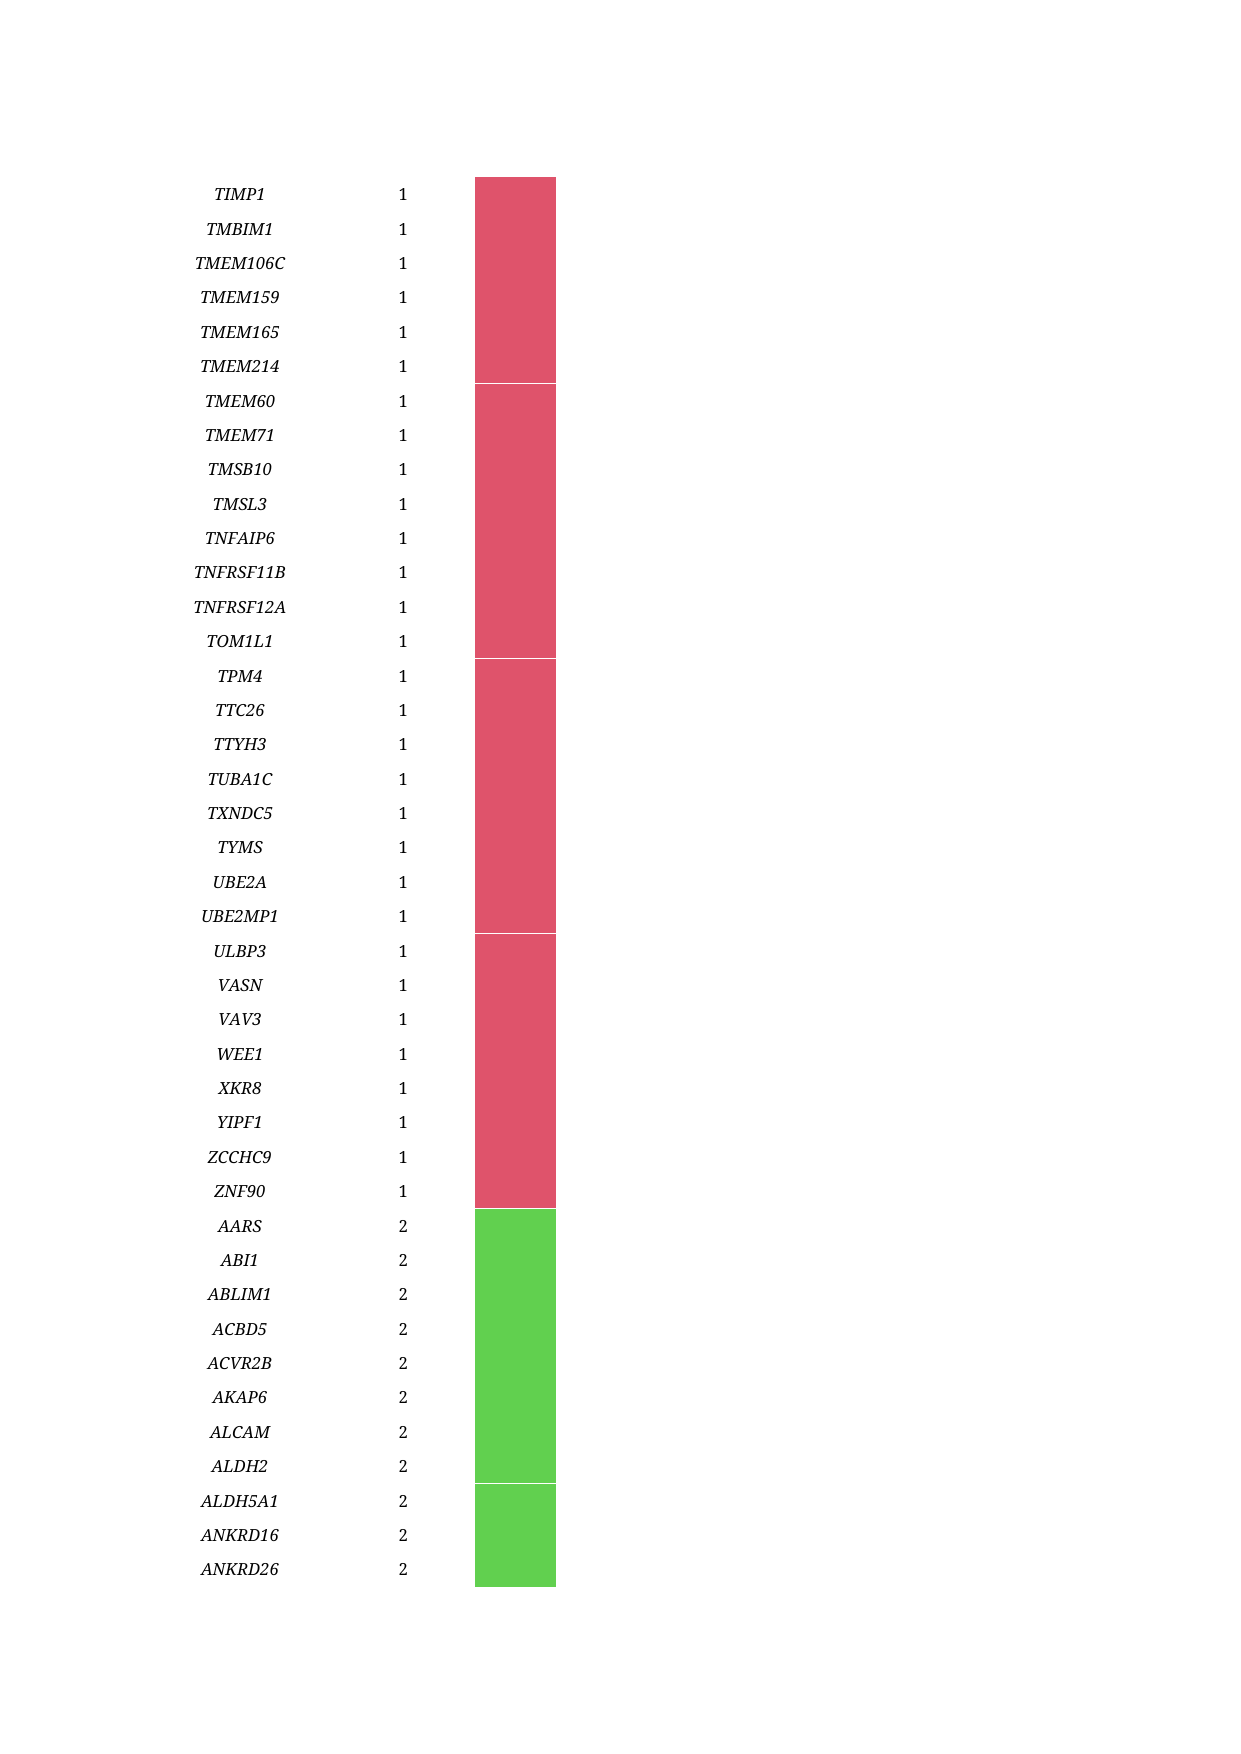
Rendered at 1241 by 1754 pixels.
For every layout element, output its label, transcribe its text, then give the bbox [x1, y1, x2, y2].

table_cell ALDH5A1 [150, 1484, 331, 1518]
table_cell 1 [331, 1105, 475, 1140]
table_cell TXNDC5 [150, 796, 331, 830]
table_cell ZCCHC9 [150, 1140, 331, 1174]
table_cell [475, 1174, 556, 1208]
table_cell 2 [331, 1518, 475, 1552]
table_cell XKR8 [150, 1071, 331, 1105]
table_cell [475, 315, 556, 349]
table_cell 2 [331, 1209, 475, 1243]
table_cell 1 [331, 452, 475, 487]
table_cell 1 [331, 555, 475, 590]
table_cell TMSL3 [150, 487, 331, 521]
table_cell ULBP3 [150, 934, 331, 968]
table_cell ABI1 [150, 1243, 331, 1277]
table_cell 2 [331, 1552, 475, 1587]
table_cell 1 [331, 659, 475, 693]
table_cell [475, 1415, 556, 1449]
table_cell 1 [331, 693, 475, 727]
table_cell ZNF90 [150, 1174, 331, 1208]
table_cell ANKRD16 [150, 1518, 331, 1552]
table_cell ALCAM [150, 1415, 331, 1449]
table_cell [475, 1277, 556, 1312]
table_cell TMEM71 [150, 418, 331, 452]
table_cell 1 [331, 624, 475, 658]
table_cell [475, 212, 556, 246]
table_cell UBE2A [150, 865, 331, 899]
table_cell [475, 246, 556, 280]
table_cell UBE2MP1 [150, 899, 331, 933]
table_cell 1 [331, 968, 475, 1002]
table_cell [475, 521, 556, 555]
table_cell TNFAIP6 [150, 521, 331, 555]
table_cell 1 [331, 418, 475, 452]
table_cell WEE1 [150, 1037, 331, 1071]
table_cell [475, 1037, 556, 1071]
table_cell 1 [331, 212, 475, 246]
table_cell 1 [331, 1071, 475, 1105]
table_cell [475, 1552, 556, 1587]
table_cell 1 [331, 1174, 475, 1208]
table_cell ACVR2B [150, 1346, 331, 1380]
table_cell 1 [331, 280, 475, 315]
table_cell [475, 1243, 556, 1277]
table_cell TTYH3 [150, 727, 331, 762]
table_cell 1 [331, 590, 475, 624]
table_cell [475, 659, 556, 693]
table_cell [475, 830, 556, 865]
table_cell [475, 693, 556, 727]
table_cell 1 [331, 384, 475, 418]
table_cell [475, 1346, 556, 1380]
table_cell ACBD5 [150, 1312, 331, 1346]
table_cell [475, 590, 556, 624]
table_cell 1 [331, 487, 475, 521]
table_cell [475, 899, 556, 933]
table_cell TMEM165 [150, 315, 331, 349]
table_cell ANKRD26 [150, 1552, 331, 1587]
table_cell TYMS [150, 830, 331, 865]
table_cell 1 [331, 1002, 475, 1037]
table_cell TIMP1 [150, 177, 331, 212]
table_cell ABLIM1 [150, 1277, 331, 1312]
table_cell [475, 1140, 556, 1174]
table_cell 2 [331, 1243, 475, 1277]
table_cell 1 [331, 830, 475, 865]
table_cell [475, 1380, 556, 1415]
table_cell TMEM60 [150, 384, 331, 418]
table_cell 2 [331, 1346, 475, 1380]
table_cell [475, 968, 556, 1002]
table_cell 1 [331, 177, 475, 212]
table_cell [475, 1071, 556, 1105]
table_cell 1 [331, 315, 475, 349]
table_cell ALDH2 [150, 1449, 331, 1483]
table_cell [475, 762, 556, 796]
table_cell AARS [150, 1209, 331, 1243]
table_cell 1 [331, 521, 475, 555]
table_cell [475, 487, 556, 521]
table_cell 2 [331, 1277, 475, 1312]
table_cell 1 [331, 934, 475, 968]
table_cell [475, 1002, 556, 1037]
table_cell [475, 1312, 556, 1346]
table_cell TOM1L1 [150, 624, 331, 658]
table_cell VASN [150, 968, 331, 1002]
table_cell TMEM106C [150, 246, 331, 280]
table_cell 2 [331, 1380, 475, 1415]
table_cell TNFRSF11B [150, 555, 331, 590]
table_cell [475, 796, 556, 830]
table_cell [475, 452, 556, 487]
table_cell [475, 1209, 556, 1243]
table_cell 1 [331, 727, 475, 762]
table_cell [475, 280, 556, 315]
table_cell 1 [331, 246, 475, 280]
table_cell TTC26 [150, 693, 331, 727]
table_cell 1 [331, 1037, 475, 1071]
table_cell [475, 934, 556, 968]
table_cell 2 [331, 1415, 475, 1449]
table_cell [475, 1449, 556, 1483]
table_cell 1 [331, 1140, 475, 1174]
table_cell [475, 1518, 556, 1552]
table_cell 1 [331, 762, 475, 796]
table_cell TMSB10 [150, 452, 331, 487]
table_cell [475, 177, 556, 212]
table_cell 2 [331, 1484, 475, 1518]
table_cell [475, 624, 556, 658]
table_cell [475, 1484, 556, 1518]
table_cell YIPF1 [150, 1105, 331, 1140]
table_cell TNFRSF12A [150, 590, 331, 624]
table_cell TUBA1C [150, 762, 331, 796]
table_cell 1 [331, 349, 475, 383]
table_cell 1 [331, 899, 475, 933]
table_cell 1 [331, 865, 475, 899]
table_cell [475, 727, 556, 762]
table_cell [475, 865, 556, 899]
table_cell 2 [331, 1449, 475, 1483]
table_cell [475, 1105, 556, 1140]
table_cell 2 [331, 1312, 475, 1346]
table_cell [475, 349, 556, 383]
table_cell TMBIM1 [150, 212, 331, 246]
table_cell AKAP6 [150, 1380, 331, 1415]
table_cell TMEM159 [150, 280, 331, 315]
table_cell [475, 555, 556, 590]
table_cell [475, 384, 556, 418]
table_cell 1 [331, 796, 475, 830]
table_cell TPM4 [150, 659, 331, 693]
table_cell VAV3 [150, 1002, 331, 1037]
table_cell TMEM214 [150, 349, 331, 383]
table_cell [475, 418, 556, 452]
